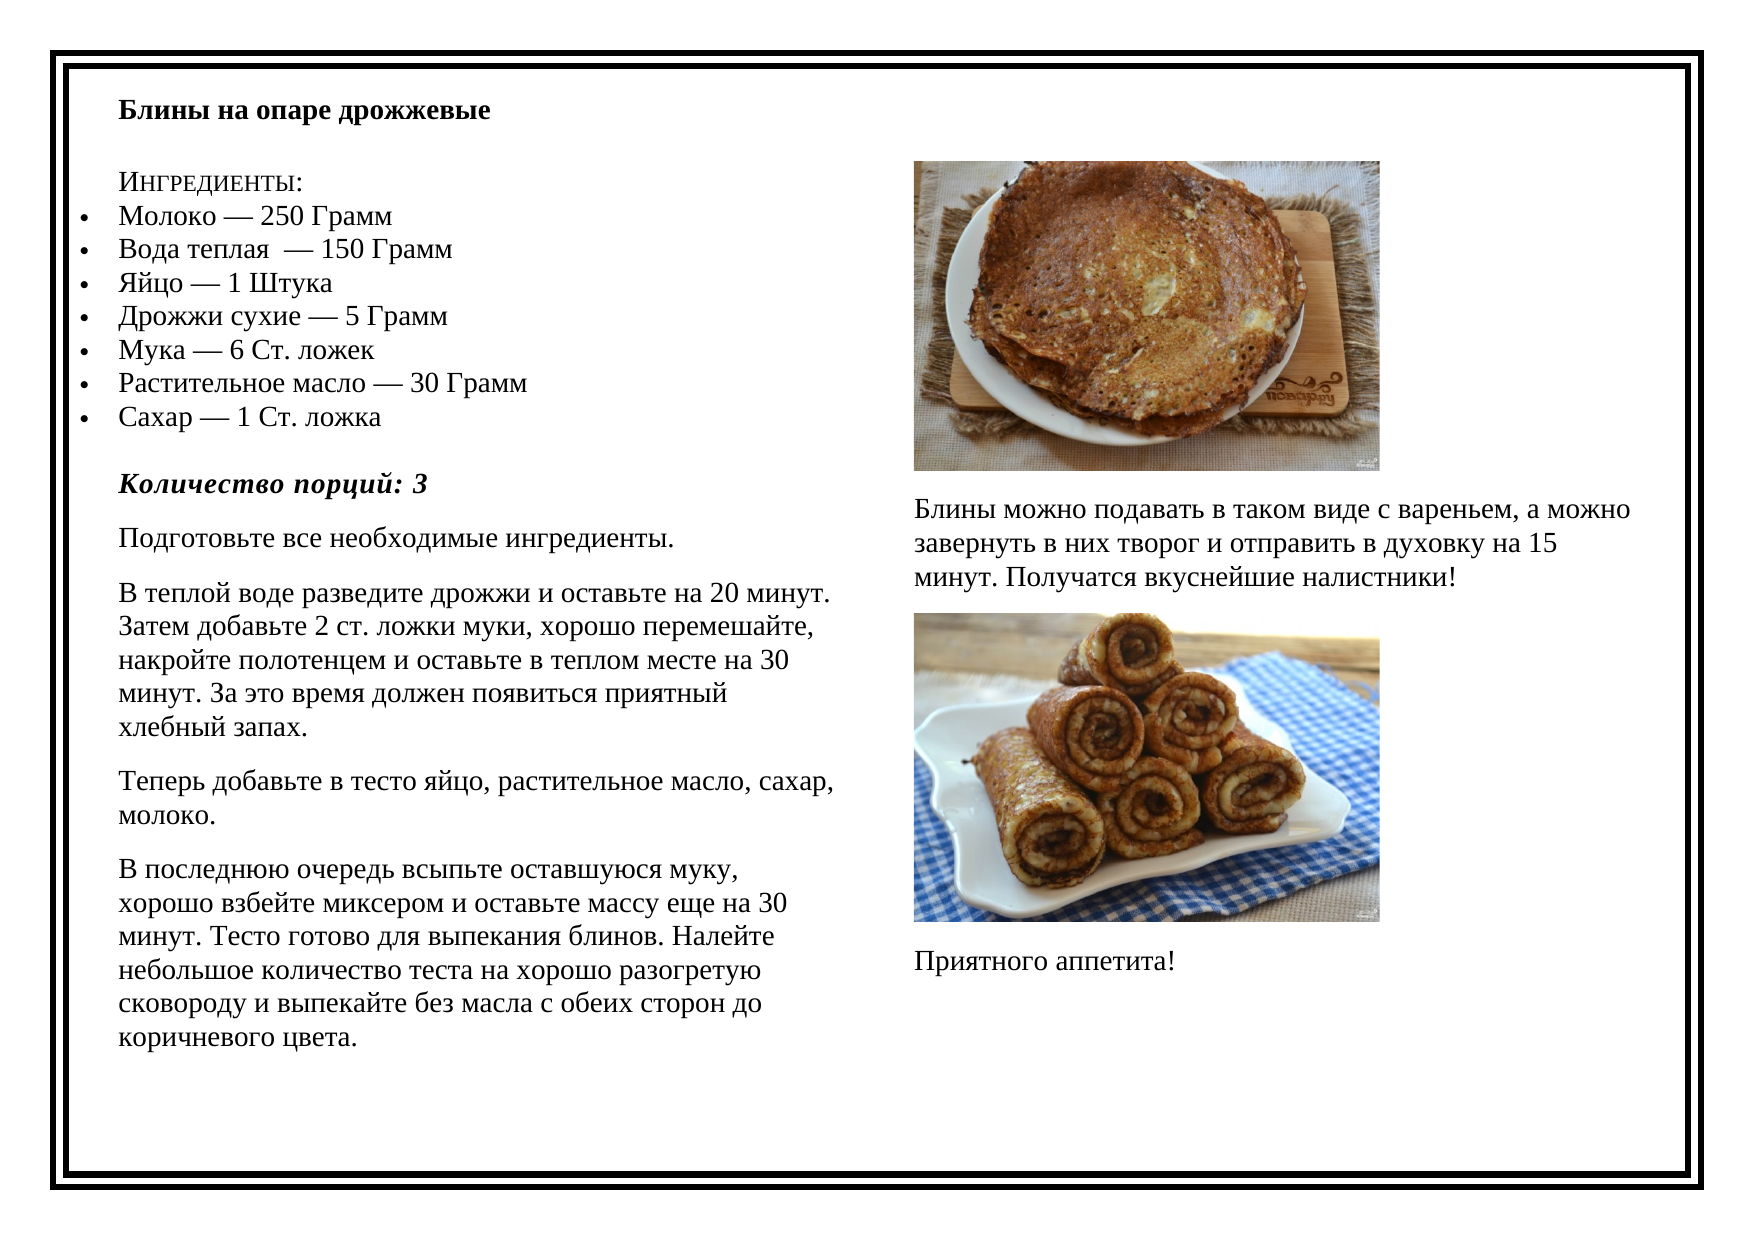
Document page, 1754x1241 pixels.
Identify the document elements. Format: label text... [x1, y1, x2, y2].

text Блины можно подавать в таком виде с вареньем, а можно завернуть в них творог и отправить в духовку на 15 минут. Получатся вкуснейшие налистники! [914, 492, 1636, 592]
list Мука — 6 Ст. ложек [81, 332, 840, 366]
list Яйцо — 1 Штука [81, 265, 840, 298]
list Молоко — 250 Грамм [81, 198, 840, 231]
list Растительное масло — 30 Грамм [81, 366, 840, 399]
picture [913, 613, 1380, 922]
text Подготовьте все необходимые ингредиенты. [118, 521, 840, 554]
text В теплой воде разведите дрожжи и оставьте на 20 минут. Затем добавьте 2 ст. ложки муки, хорошо перемешайте, накройте полотенцем и оставьте в теплом месте на 30 минут. За это время должен появиться приятный хлебный запах. [118, 575, 840, 743]
text Количество порций: 3 [118, 433, 840, 500]
picture [913, 161, 1380, 471]
list Сахар — 1 Ст. ложка [81, 399, 840, 433]
list Вода теплая — 150 Грамм [81, 231, 840, 265]
text В последнюю очередь всыпьте оставшуюся муку, хорошо взбейте миксером и оставьте массу еще на 30 минут. Тесто готово для выпекания блинов. Налейте небольшое количество теста на хорошо разогретую сковороду и выпекайте без масла с обеих сторон до коричневого цвета. [118, 851, 840, 1053]
text Теперь добавьте в тесто яйцо, растительное масло, сахар, молоко. [118, 763, 840, 831]
text Приятного аппетита! [914, 943, 1636, 976]
text Блины на опаре дрожжевые [118, 88, 840, 126]
subtitle Ингредиенты: [118, 162, 840, 198]
list Дрожжи сухие — 5 Грамм [81, 298, 840, 332]
